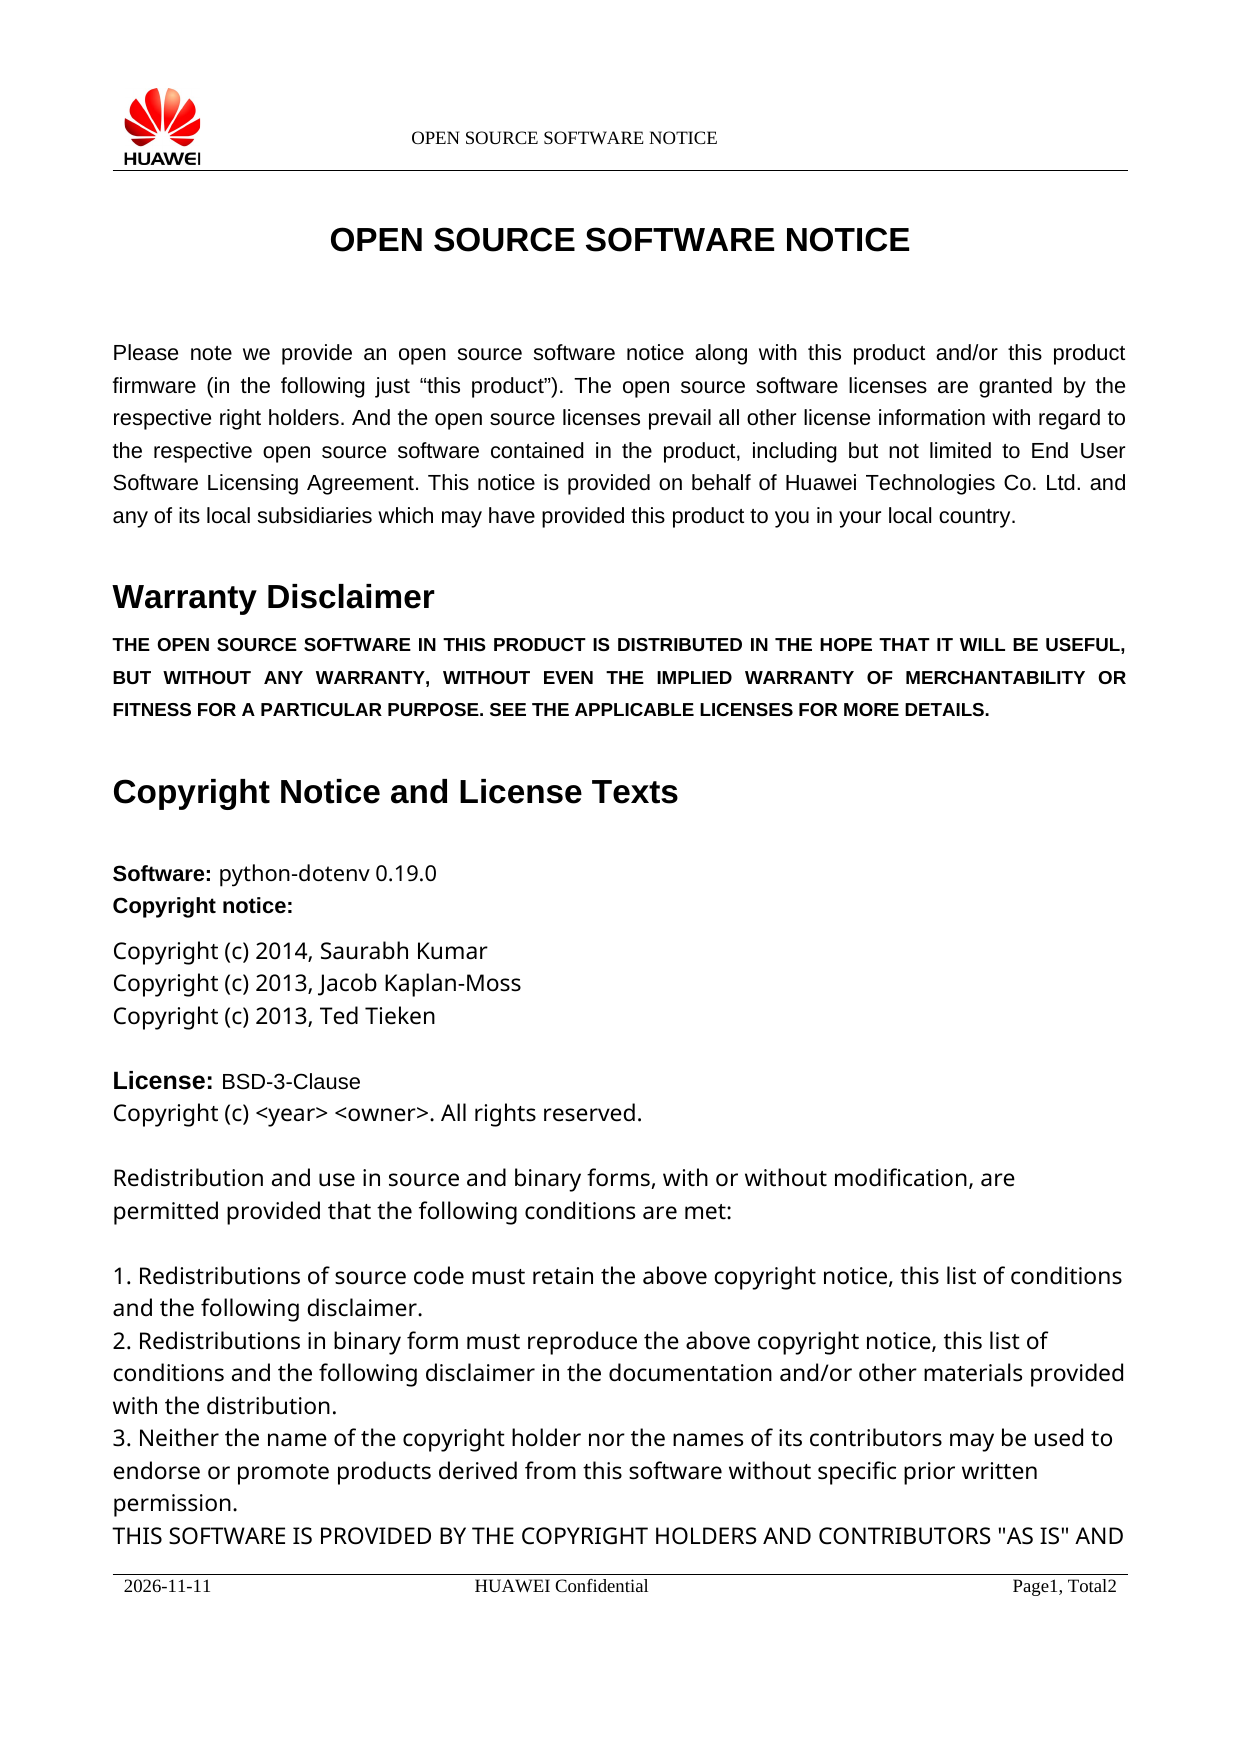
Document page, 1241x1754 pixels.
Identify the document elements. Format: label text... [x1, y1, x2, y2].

text Copyright (c) 2014, Saurabh Kumar Copyright (c) 2013, Jacob Kaplan-Moss Copyright (c) 2013, Ted Tieken [112, 934, 1128, 1064]
text Please note we provide an open source software notice along with this product and/or this product firmware (in the following just “this product”). The open source software licenses are granted by the respective right holders. And the open source licenses prevail all other license information with regard to the respective open source software contained in the product, including but not limited to End User Software Licensing Agreement. This notice is provided on behalf of Huawei Technologies Co. Ltd. and any of its local subsidiaries which may have provided this product to you in your local country. [112, 336, 1128, 531]
text Copyright Notice and License Texts [112, 759, 1128, 824]
text Warranty Disclaimer [112, 564, 1128, 629]
text Copyright notice: [112, 889, 1128, 921]
text 1. Redistributions of source code must retain the above copyright notice, this list of conditions and the following disclaimer. [112, 1259, 1128, 1324]
text Redistribution and use in source and binary forms, with or without modification, are permitted provided that the following conditions are met: [112, 1161, 1128, 1226]
text Copyright (c) <year> <owner>. All rights reserved. [112, 1096, 1128, 1129]
text License: BSD-3-Clause [112, 1064, 1128, 1096]
text OPEN SOURCE SOFTWARE NOTICE [112, 206, 1128, 271]
text 3. Neither the name of the copyright holder nor the names of its contributors may be used to endorse or promote products derived from this software without specific prior written permission. [112, 1421, 1128, 1519]
picture [124, 88, 201, 165]
text The open source software in this product is distributed in the hope that it will be useful, but WITHOUT ANY WARRANTY, without even the implied warranty of MERCHANTABILITY or FITNESS FOR A PARTICULAR PURPOSE. See the applicable licenses for more details. [112, 629, 1128, 726]
title Software: python-dotenv 0.19.0 [112, 856, 1128, 889]
text 2. Redistributions in binary form must reproduce the above copyright notice, this list of conditions and the following disclaimer in the documentation and/or other materials provided with the distribution. [112, 1324, 1128, 1421]
